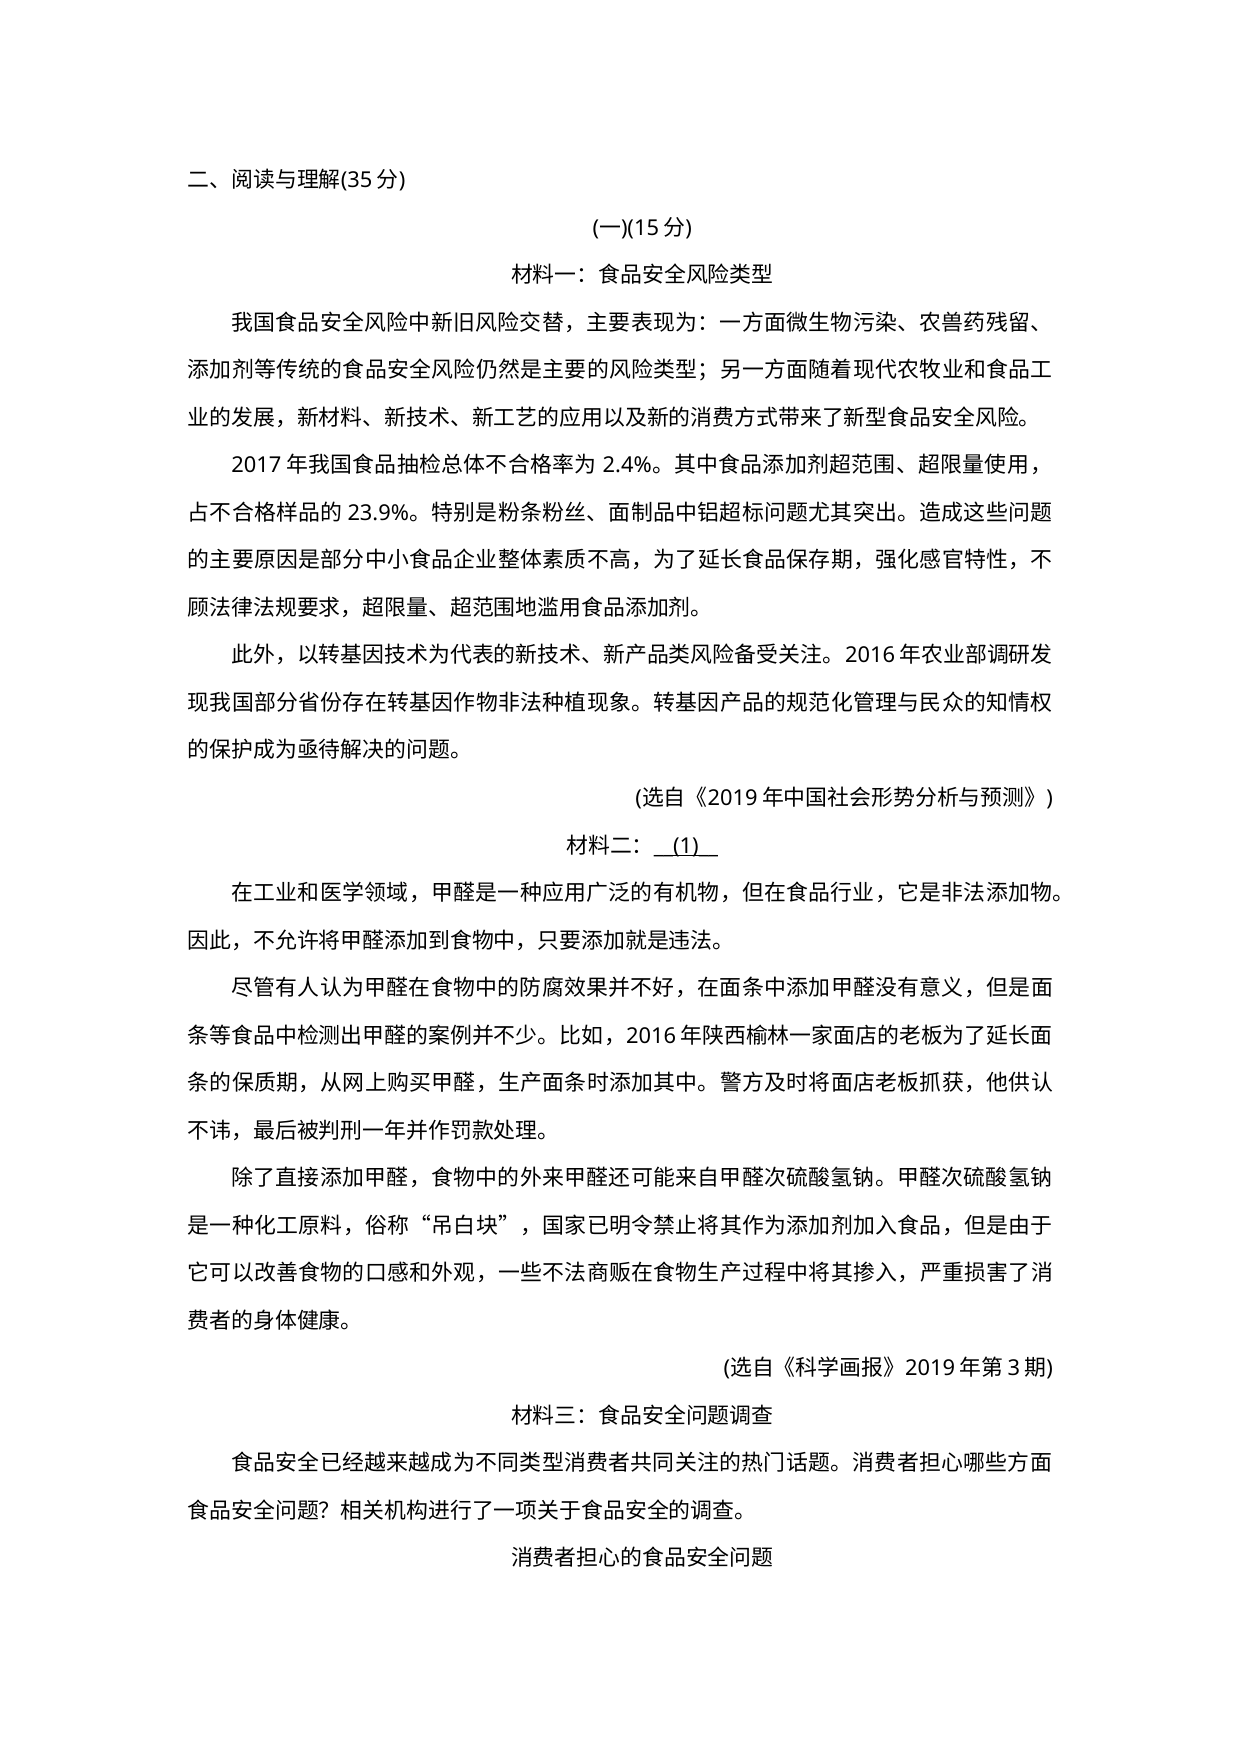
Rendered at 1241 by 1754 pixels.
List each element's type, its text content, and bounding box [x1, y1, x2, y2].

text (选自《科学画报》2019年第3期) [187, 1350, 1053, 1382]
text 材料二：__(1)__ [187, 828, 1053, 859]
text (一)(15分) [187, 209, 1053, 241]
text 二、阅读与理解(35分) [187, 162, 1053, 194]
text 除了直接添加甲醛，食物中的外来甲醛还可能来自甲醛次硫酸氢钠。甲醛次硫酸氢钠是一种化工原料，俗称“吊白块”，国家已明令禁止将其作为添加剂加入食品，但是由于它可以改善食物的口感和外观，一些不法商贩在食物生产过程中将其掺入，严重损害了消费者的身体健康。 [187, 1160, 1053, 1334]
text 食品安全已经越来越成为不同类型消费者共同关注的热门话题。消费者担心哪些方面食品安全问题？相关机构进行了一项关于食品安全的调查。 [187, 1445, 1053, 1524]
text 2017年我国食品抽检总体不合格率为2.4%。其中食品添加剂超范围、超限量使用，占不合格样品的23.9%。特别是粉条粉丝、面制品中铝超标问题尤其突出。造成这些问题的主要原因是部分中小食品企业整体素质不高，为了延长食品保存期，强化感官特性，不顾法律法规要求，超限量、超范围地滥用食品添加剂。 [187, 447, 1053, 622]
text 我国食品安全风险中新旧风险交替，主要表现为：一方面微生物污染、农兽药残留、添加剂等传统的食品安全风险仍然是主要的风险类型；另一方面随着现代农牧业和食品工业的发展，新材料、新技术、新工艺的应用以及新的消费方式带来了新型食品安全风险。 [187, 305, 1053, 431]
text 在工业和医学领域，甲醛是一种应用广泛的有机物，但在食品行业，它是非法添加物。因此，不允许将甲醛添加到食物中，只要添加就是违法。 [187, 875, 1053, 954]
text 此外，以转基因技术为代表的新技术、新产品类风险备受关注。2016年农业部调研发现我国部分省份存在转基因作物非法种植现象。转基因产品的规范化管理与民众的知情权的保护成为亟待解决的问题。 [187, 637, 1053, 764]
text 尽管有人认为甲醛在食物中的防腐效果并不好，在面条中添加甲醛没有意义，但是面条等食品中检测出甲醛的案例并不少。比如，2016年陕西榆林一家面店的老板为了延长面条的保质期，从网上购买甲醛，生产面条时添加其中。警方及时将面店老板抓获，他供认不讳，最后被判刑一年并作罚款处理。 [187, 970, 1053, 1144]
text 材料一：食品安全风险类型 [187, 257, 1053, 289]
text 消费者担心的食品安全问题 [187, 1540, 1053, 1572]
text (选自《2019年中国社会形势分析与预测》) [187, 780, 1053, 812]
text 材料三：食品安全问题调查 [187, 1398, 1053, 1429]
